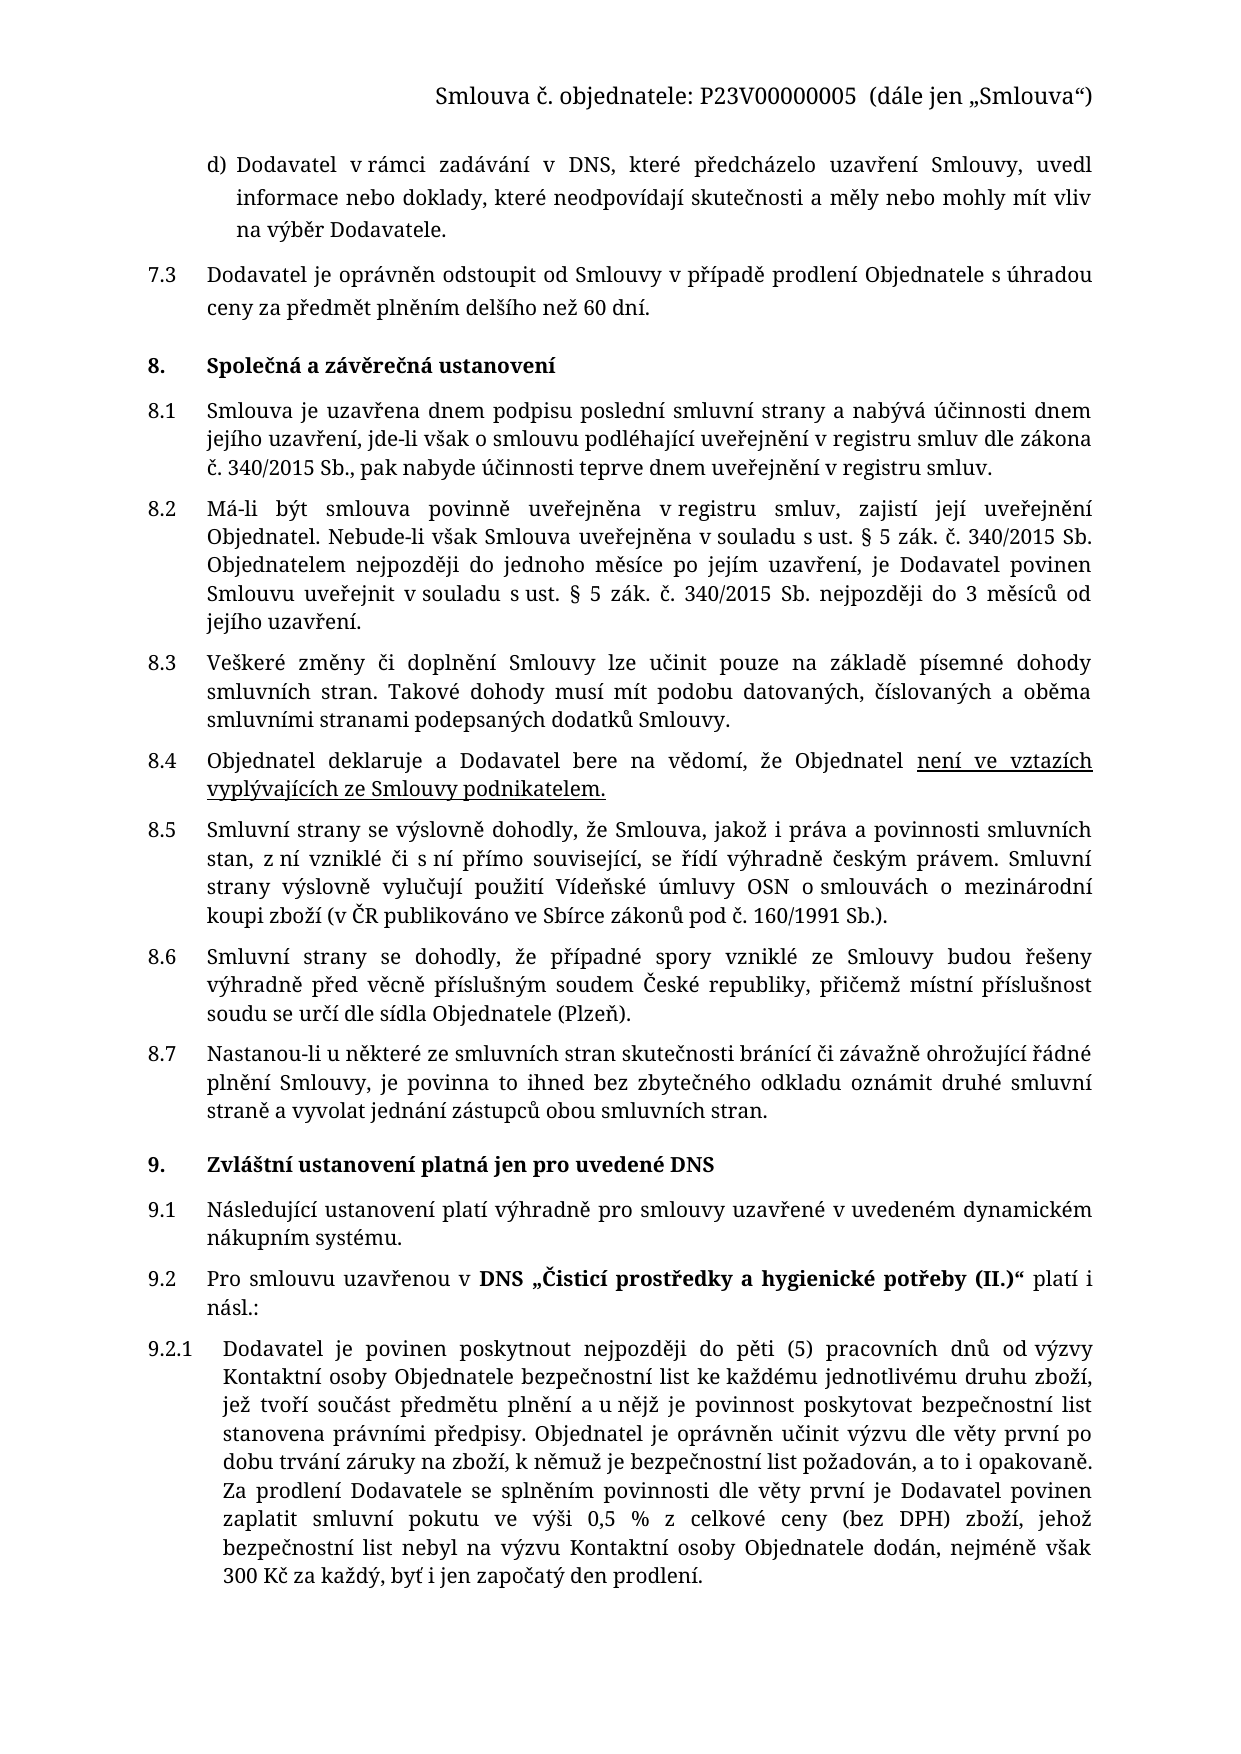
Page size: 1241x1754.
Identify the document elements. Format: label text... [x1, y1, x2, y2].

list Smluvní strany se výslovně dohodly, že Smlouva, jakož i práva a povinnosti smluvních stan, z ní vzniklé či s ní přímo související, se řídí výhradně českým právem. Smluvní strany výslovně vylučují použití Vídeňské úmluvy OSN o smlouvách o mezinárodní koupi zboží (v ČR publikováno ve Sbírce zákonů pod č. 160/1991 Sb.). [148, 816, 1093, 929]
list Dodavatel v rámci zadávání v DNS, které předcházelo uzavření Smlouvy, uvedl informace nebo doklady, které neodpovídají skutečnosti a měly nebo mohly mít vliv na výběr Dodavatele. [207, 150, 1093, 244]
list Pro smlouvu uzavřenou v DNS „Čisticí prostředky a hygienické potřeby (II.)“ platí i násl.: [148, 1264, 1093, 1321]
list Má-li být smlouva povinně uveřejněna v registru smluv, zajistí její uveřejnění Objednatel. Nebude-li však Smlouva uveřejněna v souladu s ust. § 5 zák. č. 340/2015 Sb. Objednatelem nejpozději do jednoho měsíce po jejím uzavření, je Dodavatel povinen Smlouvu uveřejnit v souladu s ust. § 5 zák. č. 340/2015 Sb. nejpozději do 3 měsíců od jejího uzavření. [148, 494, 1093, 636]
list Zvláštní ustanovení platná jen pro uvedené DNS [148, 1150, 1093, 1178]
list Veškeré změny či doplnění Smlouvy lze učinit pouze na základě písemné dohody smluvních stran. Takové dohody musí mít podobu datovaných, číslovaných a oběma smluvními stranami podepsaných dodatků Smlouvy. [148, 648, 1093, 734]
list Dodavatel je oprávněn odstoupit od Smlouvy v případě prodlení Objednatele s úhradou ceny za předmět plněním delšího než 60 dní. [148, 261, 1093, 322]
list Následující ustanovení platí výhradně pro smlouvy uzavřené v uvedeném dynamickém nákupním systému. [148, 1195, 1093, 1252]
list Smluvní strany se dohodly, že případné spory vzniklé ze Smlouvy budou řešeny výhradně před věcně příslušným soudem České republiky, přičemž místní příslušnost soudu se určí dle sídla Objednatele (Plzeň). [148, 942, 1093, 1027]
list Dodavatel je povinen poskytnout nejpozději do pěti (5) pracovních dnů od výzvy Kontaktní osoby Objednatele bezpečnostní list ke každému jednotlivému druhu zboží, jež tvoří součást předmětu plnění a u nějž je povinnost poskytovat bezpečnostní list stanovena právními předpisy. Objednatel je oprávněn učinit výzvu dle věty první po dobu trvání záruky na zboží, k němuž je bezpečnostní list požadován, a to i opakovaně. Za prodlení Dodavatele se splněním povinnosti dle věty první je Dodavatel povinen zaplatit smluvní pokutu ve výši 0,5 % z celkové ceny (bez DPH) zboží, jehož bezpečnostní list nebyl na výzvu Kontaktní osoby Objednatele dodán, nejméně však 300 Kč za každý, byť i jen započatý den prodlení. [148, 1334, 1093, 1590]
list Nastanou-li u některé ze smluvních stran skutečnosti bránící či závažně ohrožující řádné plnění Smlouvy, je povinna to ihned bez zbytečného odkladu oznámit druhé smluvní straně a vyvolat jednání zástupců obou smluvních stran. [148, 1039, 1093, 1125]
list Objednatel deklaruje a Dodavatel bere na vědomí, že Objednatel není ve vztazích vyplývajících ze Smlouvy podnikatelem. [148, 746, 1093, 803]
list Smlouva je uzavřena dnem podpisu poslední smluvní strany a nabývá účinnosti dnem jejího uzavření, jde-li však o smlouvu podléhající uveřejnění v registru smluv dle zákona č. 340/2015 Sb., pak nabyde účinnosti teprve dnem uveřejnění v registru smluv. [148, 396, 1093, 481]
list Společná a závěrečná ustanovení [148, 351, 1093, 379]
